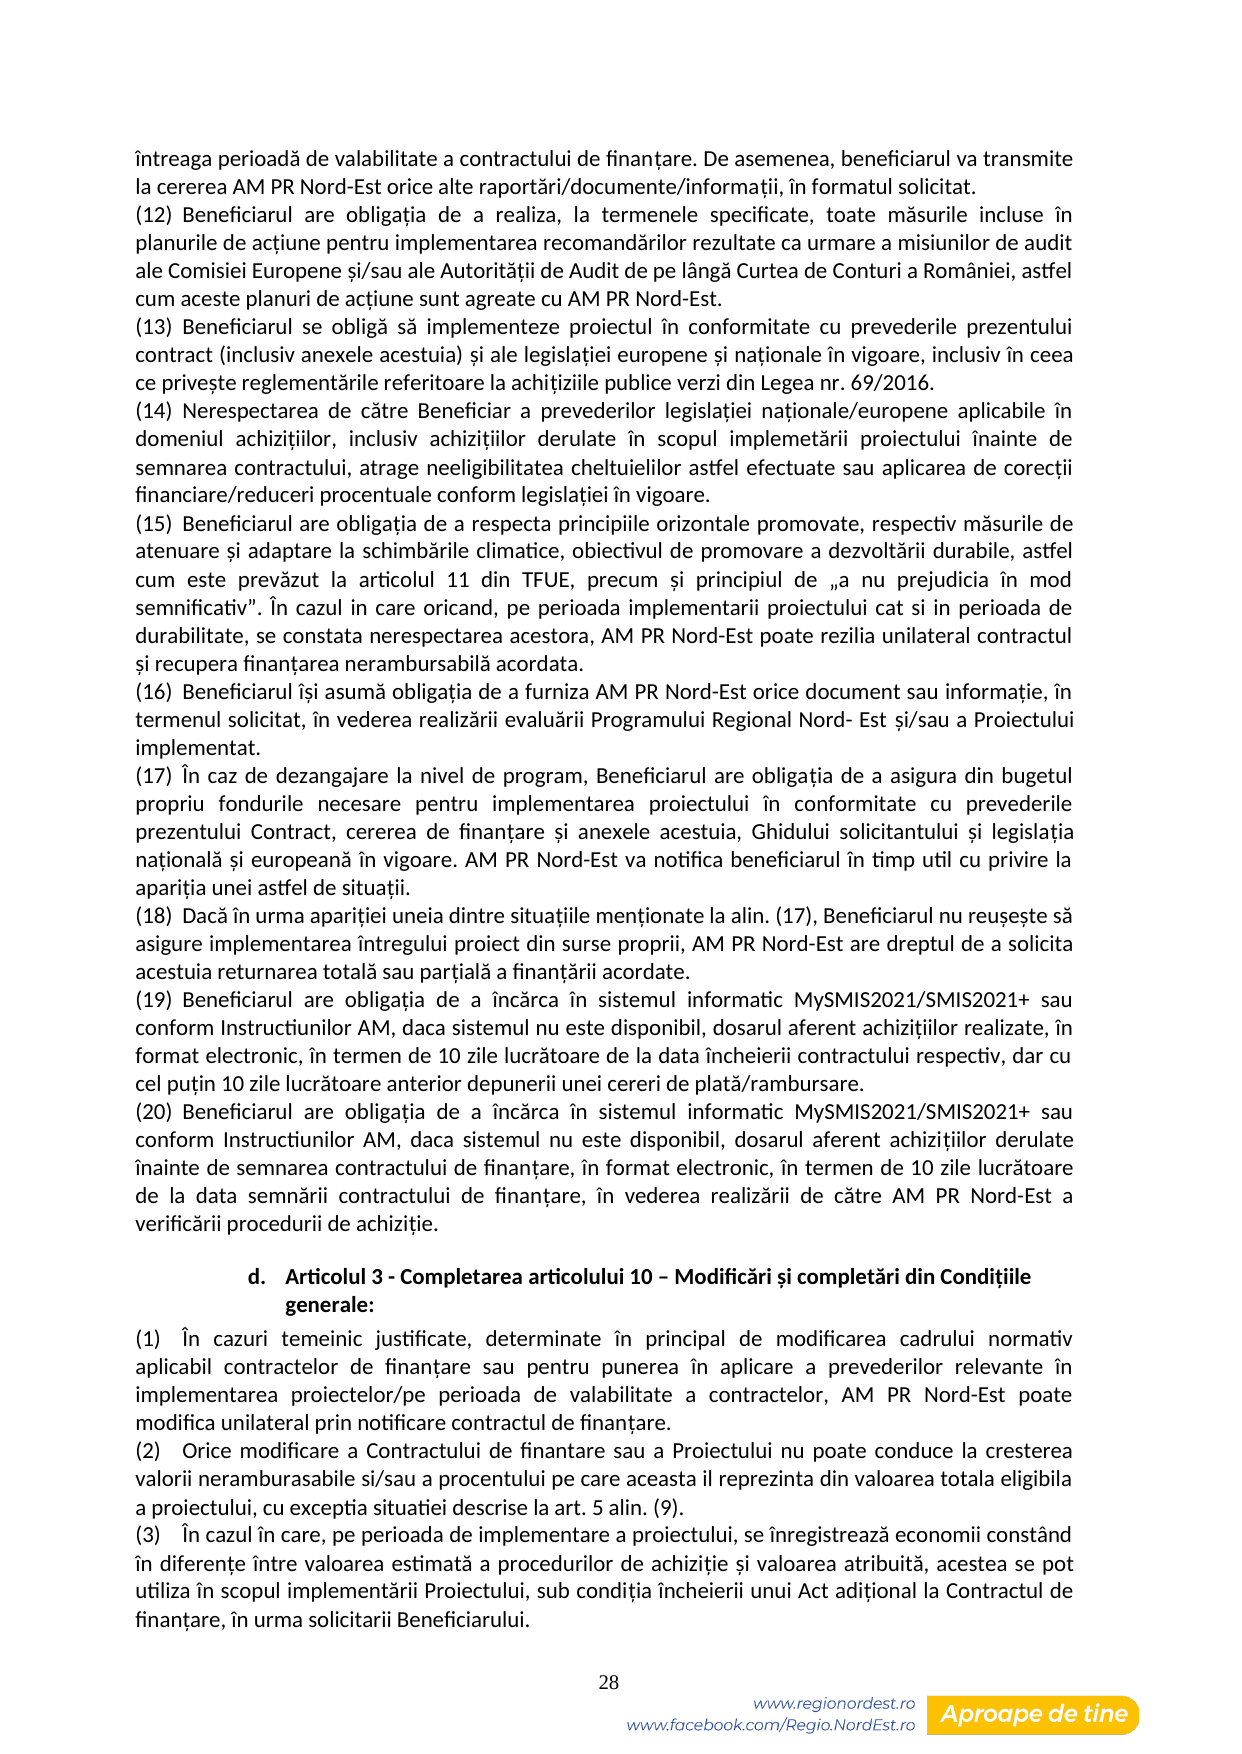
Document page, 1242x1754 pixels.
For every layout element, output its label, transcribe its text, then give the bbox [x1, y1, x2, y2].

text (19) Beneficiarul are obligaţia de a încărca în sistemul informatic MySMIS2021/SMIS2021+ sau conform Instructiunilor AM, daca sistemul nu este disponibil, dosarul aferent achiziţiilor realizate, în format electronic, în termen de 10 zile lucrătoare de la data încheierii contractului respectiv, dar cu cel puțin 10 zile lucrătoare anterior depunerii unei cereri de plată/rambursare. [135, 985, 1074, 1097]
text (14) Nerespectarea de către Beneficiar a prevederilor legislaţiei naţionale/europene aplicabile în domeniul achiziţiilor, inclusiv achizițiilor derulate în scopul implemetării proiectului înainte de semnarea contractului, atrage neeligibilitatea cheltuielilor astfel efectuate sau aplicarea de corecţii financiare/reduceri procentuale conform legislaţiei în vigoare. [135, 397, 1074, 509]
text (2) Orice modificare a Contractului de finantare sau a Proiectului nu poate conduce la cresterea valorii neramburasabile si/sau a procentului pe care aceasta il reprezinta din valoarea totala eligibila a proiectului, cu exceptia situatiei descrise la art. 5 alin. (9). [135, 1437, 1074, 1521]
text (1) În cazuri temeinic justificate, determinate în principal de modificarea cadrului normativ aplicabil contractelor de finanțare sau pentru punerea în aplicare a prevederilor relevante în implementarea proiectelor/pe perioada de valabilitate a contractelor, AM PR Nord-Est poate modifica unilateral prin notificare contractul de finanțare. [135, 1324, 1074, 1437]
text (3) În cazul în care, pe perioada de implementare a proiectului, se înregistrează economii constând în diferențe între valoarea estimată a procedurilor de achiziție și valoarea atribuită, acestea se pot utiliza în scopul implementării Proiectului, sub condiția încheierii unui Act adițional la Contractul de finanțare, în urma solicitarii Beneficiarului. [135, 1521, 1074, 1633]
text (20) Beneficiarul are obligația de a încărca în sistemul informatic MySMIS2021/SMIS2021+ sau conform Instructiunilor AM, daca sistemul nu este disponibil, dosarul aferent achizițiilor derulate înainte de semnarea contractului de finanțare, în format electronic, în termen de 10 zile lucrătoare de la data semnării contractului de finanțare, în vederea realizării de către AM PR Nord-Est a verificării procedurii de achiziție. [135, 1097, 1074, 1237]
text (16) Beneficiarul îşi asumă obligaţia de a furniza AM PR Nord-Est orice document sau informaţie, în termenul solicitat, în vederea realizării evaluării Programului Regional Nord- Est şi/sau a Proiectului implementat. [135, 677, 1074, 761]
text (15) Beneficiarul are obligația de a respecta principiile orizontale promovate, respectiv măsurile de atenuare și adaptare la schimbările climatice, obiectivul de promovare a dezvoltării durabile, astfel cum este prevăzut la articolul 11 din TFUE, precum și principiul de „a nu prejudicia în mod semnificativ”. În cazul in care oricand, pe perioada implementarii proiectului cat si in perioada de durabilitate, se constata nerespectarea acestora, AM PR Nord-Est poate rezilia unilateral contractul și recupera finanțarea nerambursabilă acordata. [135, 509, 1074, 677]
text (18) Dacă în urma apariției uneia dintre situațiile menționate la alin. (17), Beneficiarul nu reușește să asigure implementarea întregului proiect din surse proprii, AM PR Nord-Est are dreptul de a solicita acestuia returnarea totală sau parțială a finanțării acordate. [135, 901, 1074, 985]
text (12) Beneficiarul are obligaţia de a realiza, la termenele specificate, toate măsurile incluse în planurile de acţiune pentru implementarea recomandărilor rezultate ca urmare a misiunilor de audit ale Comisiei Europene şi/sau ale Autorităţii de Audit de pe lângă Curtea de Conturi a României, astfel cum aceste planuri de acţiune sunt agreate cu AM PR Nord-Est. [135, 200, 1074, 312]
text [135, 144, 1074, 200]
picture [135, 1693, 1140, 1737]
text (13) Beneficiarul se obligă să implementeze proiectul în conformitate cu prevederile prezentului contract (inclusiv anexele acestuia) şi ale legislației europene şi naționale în vigoare, inclusiv în ceea ce privește reglementările referitoare la achițiziile publice verzi din Legea nr. 69/2016. [135, 312, 1074, 397]
subtitle Articolul 3 - Completarea articolului 10 – Modificări și completări din Condițiile generale: [248, 1262, 1082, 1318]
text (17) În caz de dezangajare la nivel de program, Beneficiarul are obligația de a asigura din bugetul propriu fondurile necesare pentru implementarea proiectului în conformitate cu prevederile prezentului Contract, cererea de finanțare și anexele acestuia, Ghidului solicitantului și legislația națională și europeană în vigoare. AM PR Nord-Est va notifica beneficiarul în timp util cu privire la apariția unei astfel de situații. [135, 761, 1074, 901]
